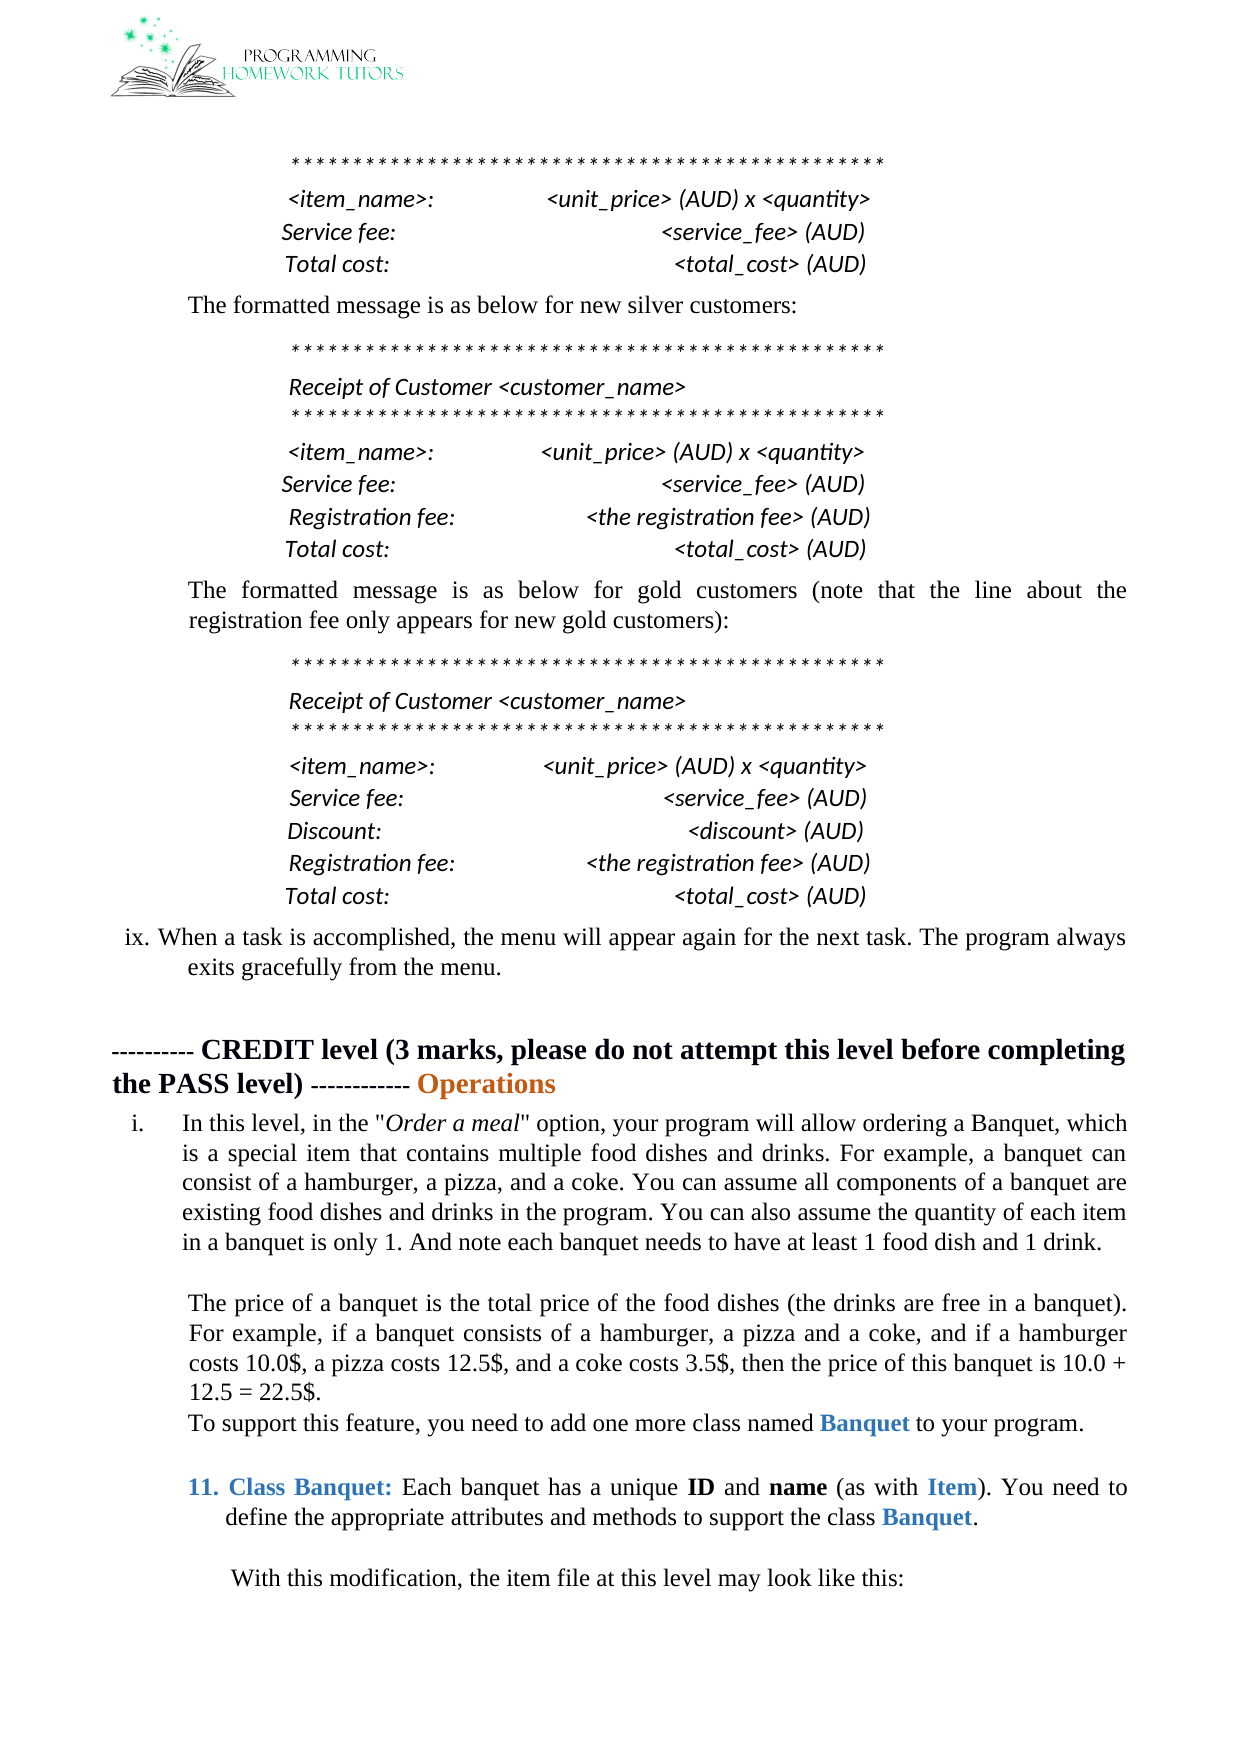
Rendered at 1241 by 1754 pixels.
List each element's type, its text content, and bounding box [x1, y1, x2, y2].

text Total cost: <total_cost> (AUD) [111, 533, 1128, 564]
text The formatted message is as below for new silver customers: [188, 291, 1128, 319]
subtitle ---------- CREDIT level (3 marks, please do not attempt this level before completing the PASS level) ------------ Operations [111, 1032, 1128, 1100]
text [288, 151, 1128, 181]
text Total cost: <total_cost> (AUD) [111, 248, 1128, 279]
text Discount: <discount> (AUD) [111, 815, 1128, 845]
text <item_name>: <unit_price> (AUD) x <quantity> [111, 436, 1128, 466]
text Service fee: <service_fee> (AUD) [111, 468, 1128, 499]
text Receipt of Customer <customer_name> [288, 685, 1128, 716]
text To support this feature, you need to add one more class named Banquet to your program. [188, 1408, 1128, 1437]
text ************************************************ [288, 718, 1128, 748]
text ************************************************ [288, 653, 1128, 683]
text Registration fee: <the registration fee> (AUD) [288, 847, 1128, 878]
text The price of a banquet is the total price of the food dishes (the drinks are free in a banquet). For example, if a banquet consists of a hamburger, a pizza and a coke, and if a hamburger costs 10.0$, a pizza costs 12.5$, and a coke costs 3.5$, then the price of this banquet is 10.0 + 12.5 = 22.5$. [188, 1288, 1128, 1406]
text Total cost: <total_cost> (AUD) [111, 880, 1128, 910]
text The formatted message is as below for gold customers (note that the line about the registration fee only appears for new gold customers): [188, 575, 1128, 634]
text Receipt of Customer <customer_name> [288, 371, 1128, 401]
picture [110, 0, 405, 104]
text ix. When a task is accomplished, the menu will appear again for the next task. The program always exits gracefully from the menu. [124, 922, 1128, 981]
list In this level, in the "Order a meal" option, your program will allow ordering a Banquet, which is a special item that contains multiple food dishes and drinks. For example, a banquet can consist of a hamburger, a pizza, and a coke. You can assume all components of a banquet are existing food dishes and drinks in the program. You can also assume the quantity of each item in a banquet is only 1. And note each banquet needs to have at least 1 food dish and 1 drink. [131, 1108, 1128, 1255]
text <item_name>: <unit_price> (AUD) x <quantity> [111, 183, 1128, 214]
text Service fee: <service_fee> (AUD) [111, 216, 1128, 246]
text ************************************************ [288, 338, 1128, 369]
text 11. Class Banquet: Each banquet has a unique ID and name (as with Item). You need to define the appropriate attributes and methods to support the class Banquet. [188, 1472, 1128, 1530]
text Registration fee: <the registration fee> (AUD) [288, 501, 1128, 531]
text With this modification, the item file at this level may look like this: [231, 1563, 1128, 1592]
text <item_name>: <unit_price> (AUD) x <quantity> Service fee: <service_fee> (AUD) [288, 750, 946, 813]
text ************************************************ [288, 403, 1128, 434]
